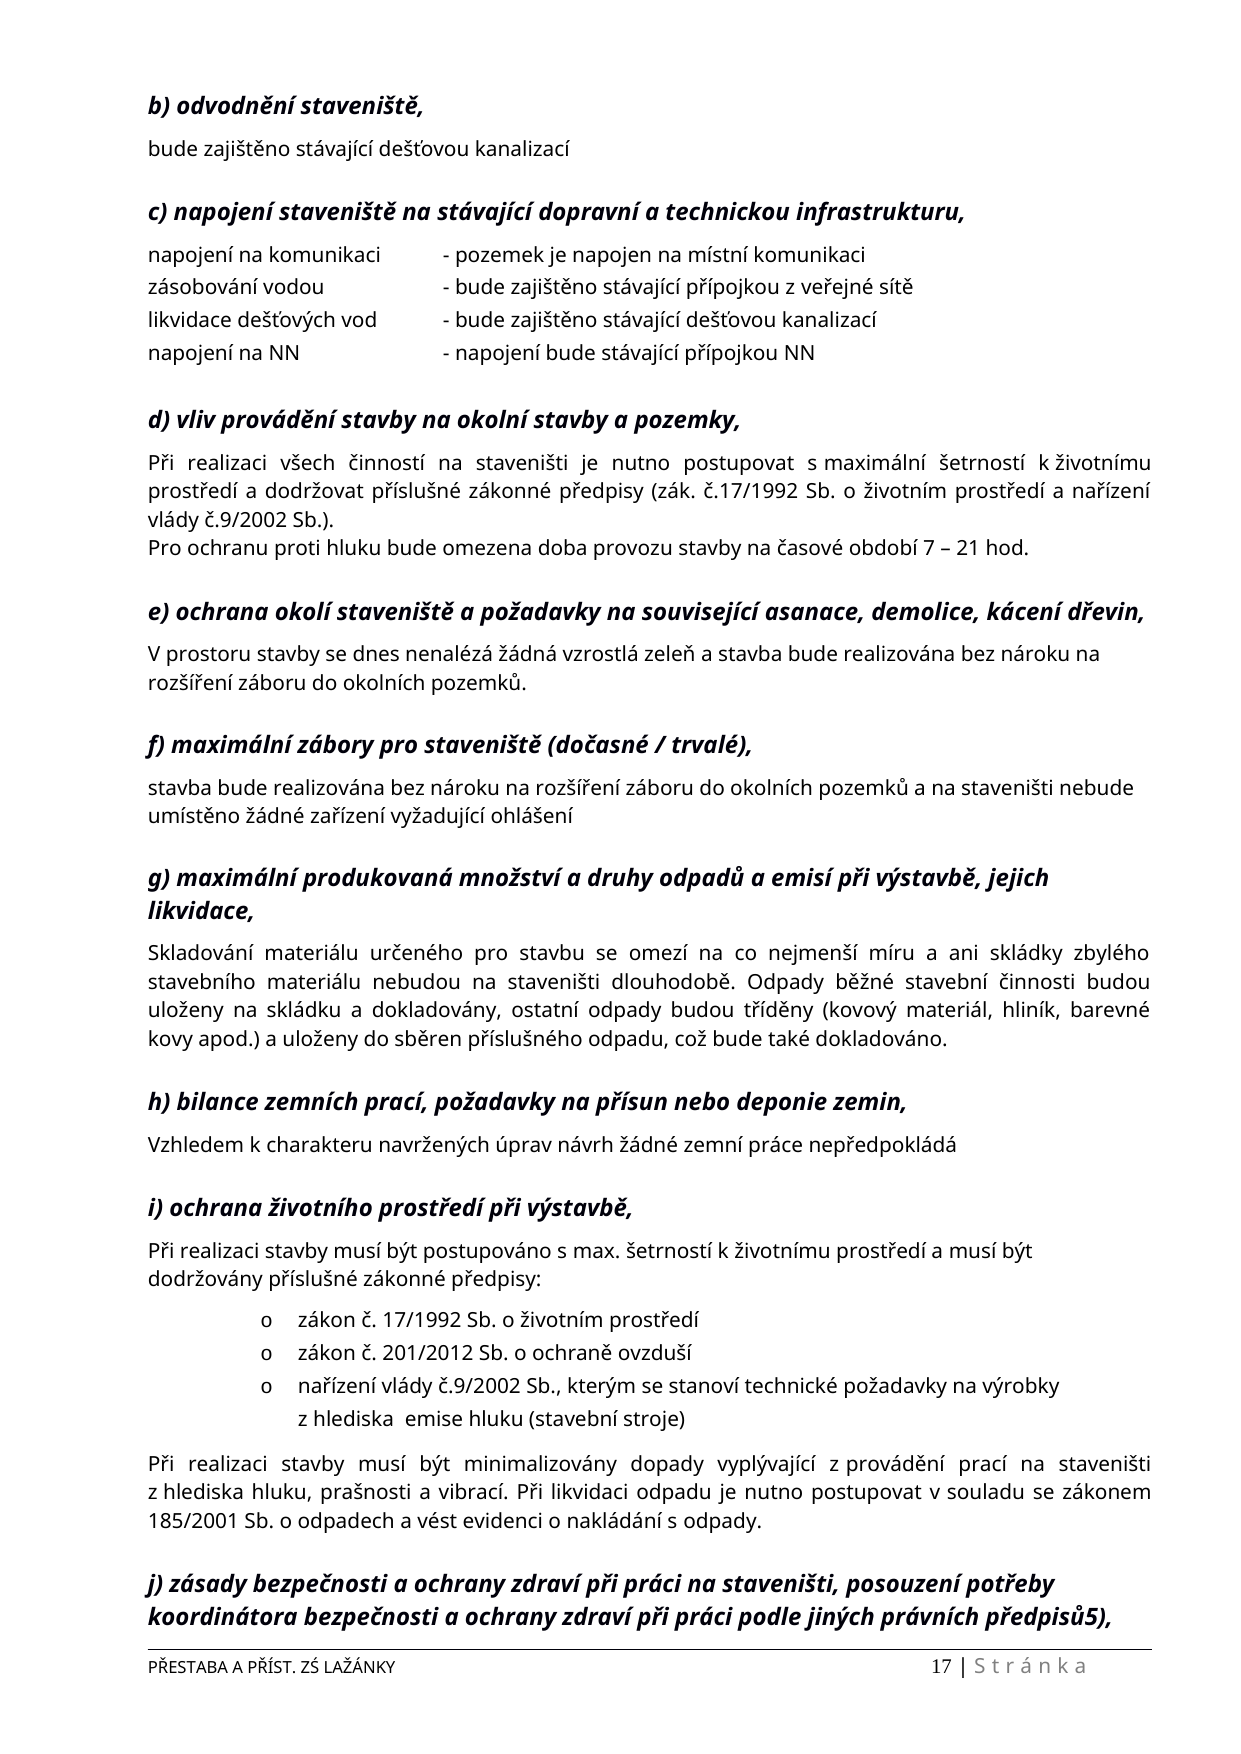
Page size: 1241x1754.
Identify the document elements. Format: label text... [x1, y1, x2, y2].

text i) ochrana životního prostředí při výstavbě, [148, 1191, 1152, 1224]
text g) maximální produkovaná množství a druhy odpadů a emisí při výstavbě, jejich likvidace, [148, 861, 1152, 926]
text f) maximální zábory pro staveniště (dočasné / trvalé), [148, 728, 1152, 760]
text c) napojení staveniště na stávající dopravní a technickou infrastrukturu, [148, 195, 1152, 227]
text Vzhledem k charakteru navržených úprav návrh žádné zemní práce nepředpokládá [148, 1130, 1152, 1158]
text stavba bude realizována bez nároku na rozšíření záboru do okolních pozemků a na staveništi nebude umístěno žádné zařízení vyžadující ohlášení [148, 773, 1152, 829]
list zákon č. 17/1992 Sb. o životním prostředí [260, 1306, 1152, 1334]
text V prostoru stavby se dnes nenalézá žádná vzrostlá zeleň a stavba bude realizována bez nároku na rozšíření záboru do okolních pozemků. [148, 639, 1152, 696]
text j) zásady bezpečnosti a ochrany zdraví při práci na staveništi, posouzení potřeby koordinátora bezpečnosti a ochrany zdraví při práci podle jiných právních předpisů5), [148, 1567, 1152, 1632]
text h) bilance zemních prací, požadavky na přísun nebo deponie zemin, [148, 1085, 1152, 1117]
text Při realizaci stavby musí být postupováno s max. šetrností k životnímu prostředí a musí být dodržovány příslušné zákonné předpisy: [148, 1236, 1152, 1293]
text likvidace dešťových vod - bude zajištěno stávající dešťovou kanalizací [148, 305, 1152, 333]
text Při realizaci všech činností na staveništi je nutno postupovat s maximální šetrností k životnímu prostředí a dodržovat příslušné zákonné předpisy (zák. č.17/1992 Sb. o životním prostředí a nařízení vlády č.9/2002 Sb.). [148, 448, 1152, 533]
text napojení na komunikaci - pozemek je napojen na místní komunikaci [148, 240, 1152, 268]
text Pro ochranu proti hluku bude omezena doba provozu stavby na časové období 7 – 21 hod. [148, 533, 1152, 562]
text zásobování vodou - bude zajištěno stávající přípojkou z veřejné sítě [148, 272, 1152, 301]
text napojení na NN - napojení bude stávající přípojkou NN [148, 338, 1152, 366]
text e) ochrana okolí staveniště a požadavky na související asanace, demolice, kácení dřevin, [148, 594, 1152, 627]
text d) vliv provádění stavby na okolní stavby a pozemky, [148, 403, 1152, 436]
text b) odvodnění staveniště, [148, 89, 1152, 121]
text Skladování materiálu určeného pro stavbu se omezí na co nejmenší míru a ani skládky zbylého stavebního materiálu nebudou na staveništi dlouhodobě. Odpady běžné stavební činnosti budou uloženy na skládku a dokladovány, ostatní odpady budou tříděny (kovový materiál, hliník, barevné kovy apod.) a uloženy do sběren příslušného odpadu, což bude také dokladováno. [148, 938, 1152, 1052]
list nařízení vlády č.9/2002 Sb., kterým se stanoví technické požadavky na výrobky z hlediska emise hluku (stavební stroje) [260, 1371, 1152, 1432]
text Při realizaci stavby musí být minimalizovány dopady vyplývající z provádění prací na staveništi z hlediska hluku, prašnosti a vibrací. Při likvidaci odpadu je nutno postupovat v souladu se zákonem 185/2001 Sb. o odpadech a vést evidenci o nakládání s odpady. [148, 1449, 1152, 1534]
list zákon č. 201/2012 Sb. o ochraně ovzduší [260, 1338, 1152, 1367]
text bude zajištěno stávající dešťovou kanalizací [148, 134, 1152, 162]
